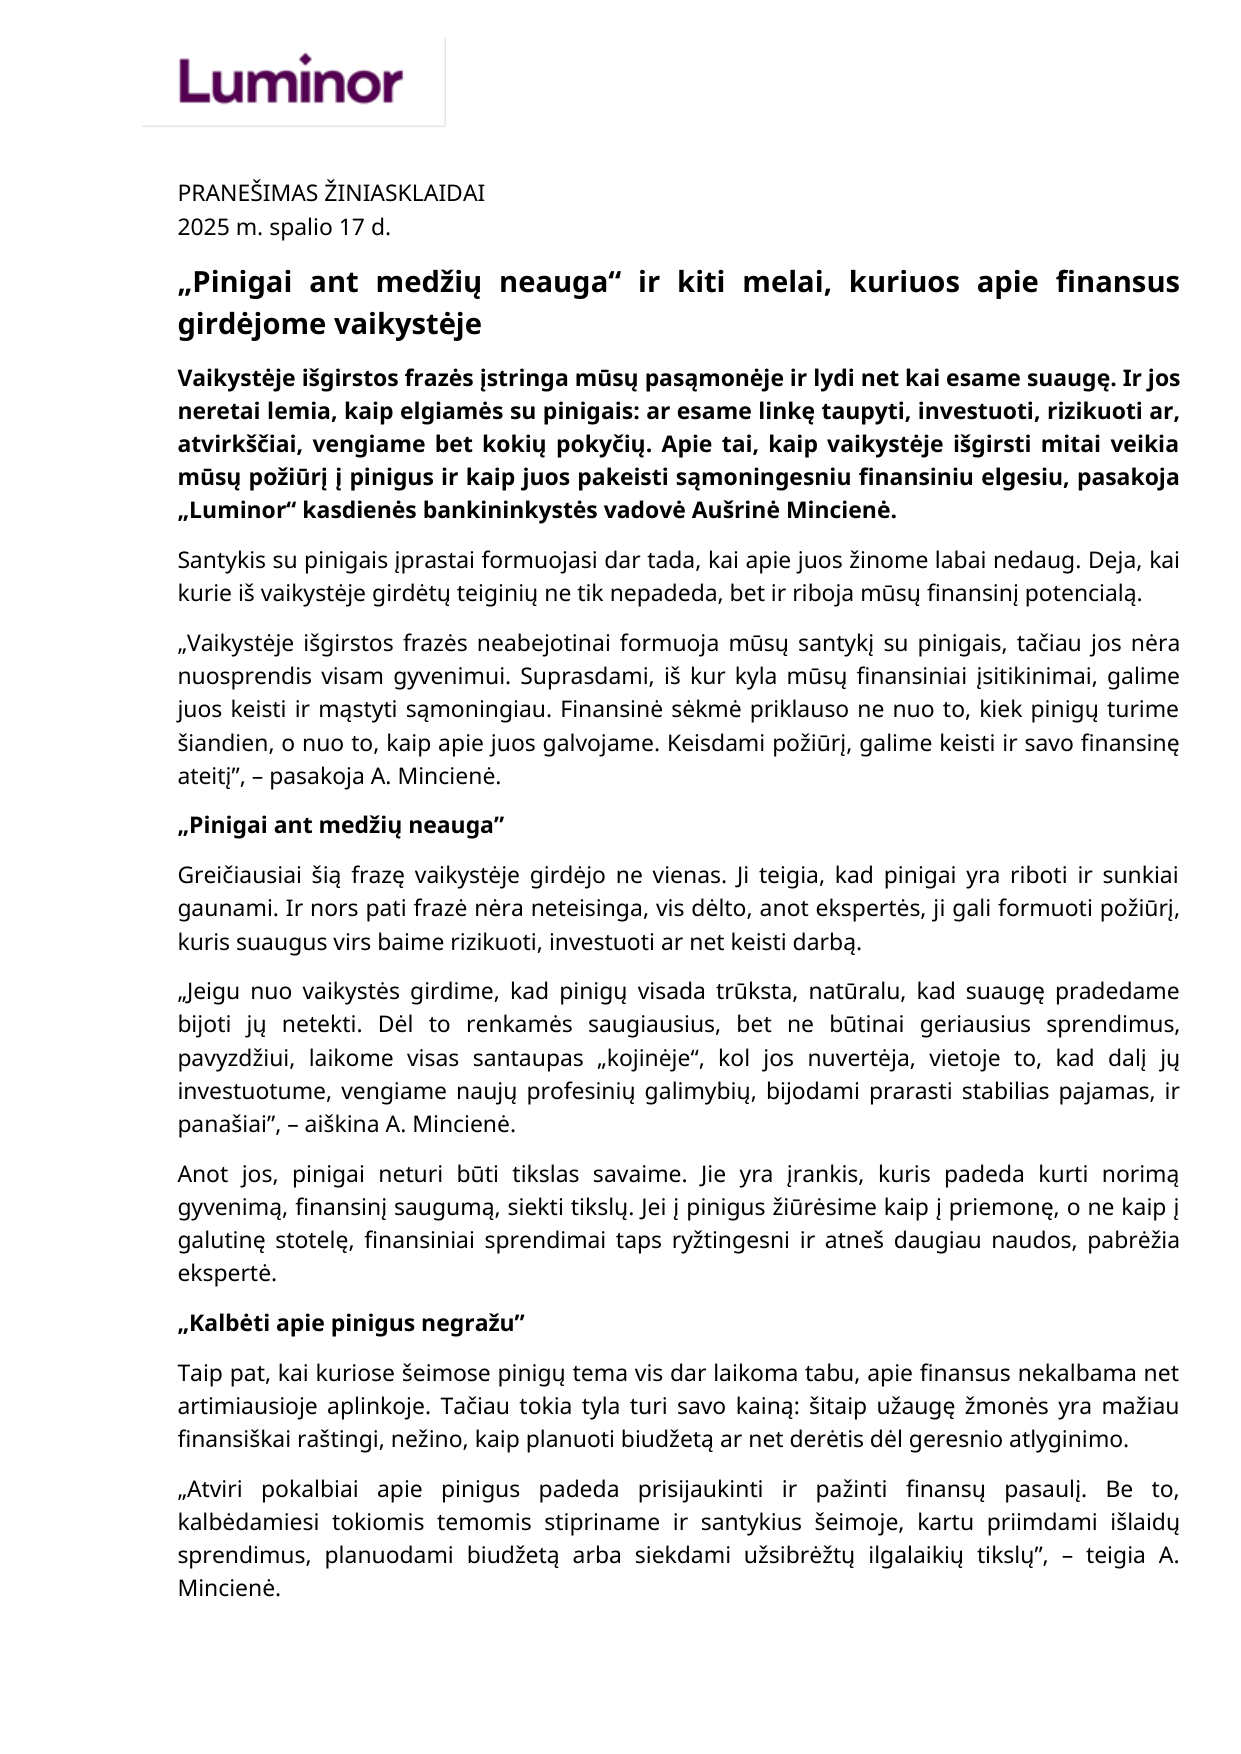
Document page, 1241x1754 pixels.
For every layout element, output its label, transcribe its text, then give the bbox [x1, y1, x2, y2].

text Greičiausiai šią frazę vaikystėje girdėjo ne vienas. Ji teigia, kad pinigai yra riboti ir sunkiai gaunami. Ir nors pati frazė nėra neteisinga, vis dėlto, anot ekspertės, ji gali formuoti požiūrį, kuris suaugus virs baime rizikuoti, investuoti ar net keisti darbą. [177, 859, 1181, 957]
text Vaikystėje išgirstos frazės įstringa mūsų pasąmonėje ir lydi net kai esame suaugę. Ir jos neretai lemia, kaip elgiamės su pinigais: ar esame linkę taupyti, investuoti, rizikuoti ar, atvirkščiai, vengiame bet kokių pokyčių. Apie tai, kaip vaikystėje išgirsti mitai veikia mūsų požiūrį į pinigus ir kaip juos pakeisti sąmoningesniu finansiniu elgesiu, pasakoja „Luminor“ kasdienės bankininkystės vadovė Aušrinė Mincienė. [177, 362, 1181, 526]
text Taip pat, kai kuriose šeimose pinigų tema vis dar laikoma tabu, apie finansus nekalbama net artimiausioje aplinkoje. Tačiau tokia tyla turi savo kainą: šitaip užaugę žmonės yra mažiau finansiškai raštingi, nežino, kaip planuoti biudžetą ar net derėtis dėl geresnio atlyginimo. [177, 1357, 1181, 1454]
text Santykis su pinigais įprastai formuojasi dar tada, kai apie juos žinome labai nedaug. Deja, kai kurie iš vaikystėje girdėtų teiginių ne tik nepadeda, bet ir riboja mūsų finansinį potencialą. [177, 544, 1181, 609]
text „Atviri pokalbiai apie pinigus padeda prisijaukinti ir pažinti finansų pasaulį. Be to, kalbėdamiesi tokiomis temomis stipriname ir santykius šeimoje, kartu priimdami išlaidų sprendimus, planuodami biudžetą arba siekdami užsibrėžtų ilgalaikių tikslų”, – teigia A. Mincienė. [177, 1473, 1181, 1603]
text „Jeigu nuo vaikystės girdime, kad pinigų visada trūksta, natūralu, kad suaugę pradedame bijoti jų netekti. Dėl to renkamės saugiausius, bet ne būtinai geriausius sprendimus, pavyzdžiui, laikome visas santaupas „kojinėje“, kol jos nuvertėja, vietoje to, kad dalį jų investuotume, vengiame naujų profesinių galimybių, bijodami prarasti stabilias pajamas, ir panašiai”, – aiškina A. Mincienė. [177, 975, 1181, 1139]
text „Pinigai ant medžių neauga” [177, 809, 1181, 841]
text PRANEŠIMAS ŽINIASKLAIDAI 2025 m. spalio 17 d. [177, 177, 1181, 242]
text „Kalbėti apie pinigus negražu” [177, 1307, 1181, 1338]
picture [141, 38, 447, 128]
text „Vaikystėje išgirstos frazės neabejotinai formuoja mūsų santykį su pinigais, tačiau jos nėra nuosprendis visam gyvenimui. Suprasdami, iš kur kyla mūsų finansiniai įsitikinimai, galime juos keisti ir mąstyti sąmoningiau. Finansinė sėkmė priklauso ne nuo to, kiek pinigų turime šiandien, o nuo to, kaip apie juos galvojame. Keisdami požiūrį, galime keisti ir savo finansinę ateitį”, – pasakoja A. Mincienė. [177, 627, 1181, 791]
text „Pinigai ant medžių neauga“ ir kiti melai, kuriuos apie finansus girdėjome vaikystėje [177, 261, 1181, 343]
text Anot jos, pinigai neturi būti tikslas savaime. Jie yra įrankis, kuris padeda kurti norimą gyvenimą, finansinį saugumą, siekti tikslų. Jei į pinigus žiūrėsime kaip į priemonę, o ne kaip į galutinę stotelę, finansiniai sprendimai taps ryžtingesni ir atneš daugiau naudos, pabrėžia ekspertė. [177, 1158, 1181, 1288]
